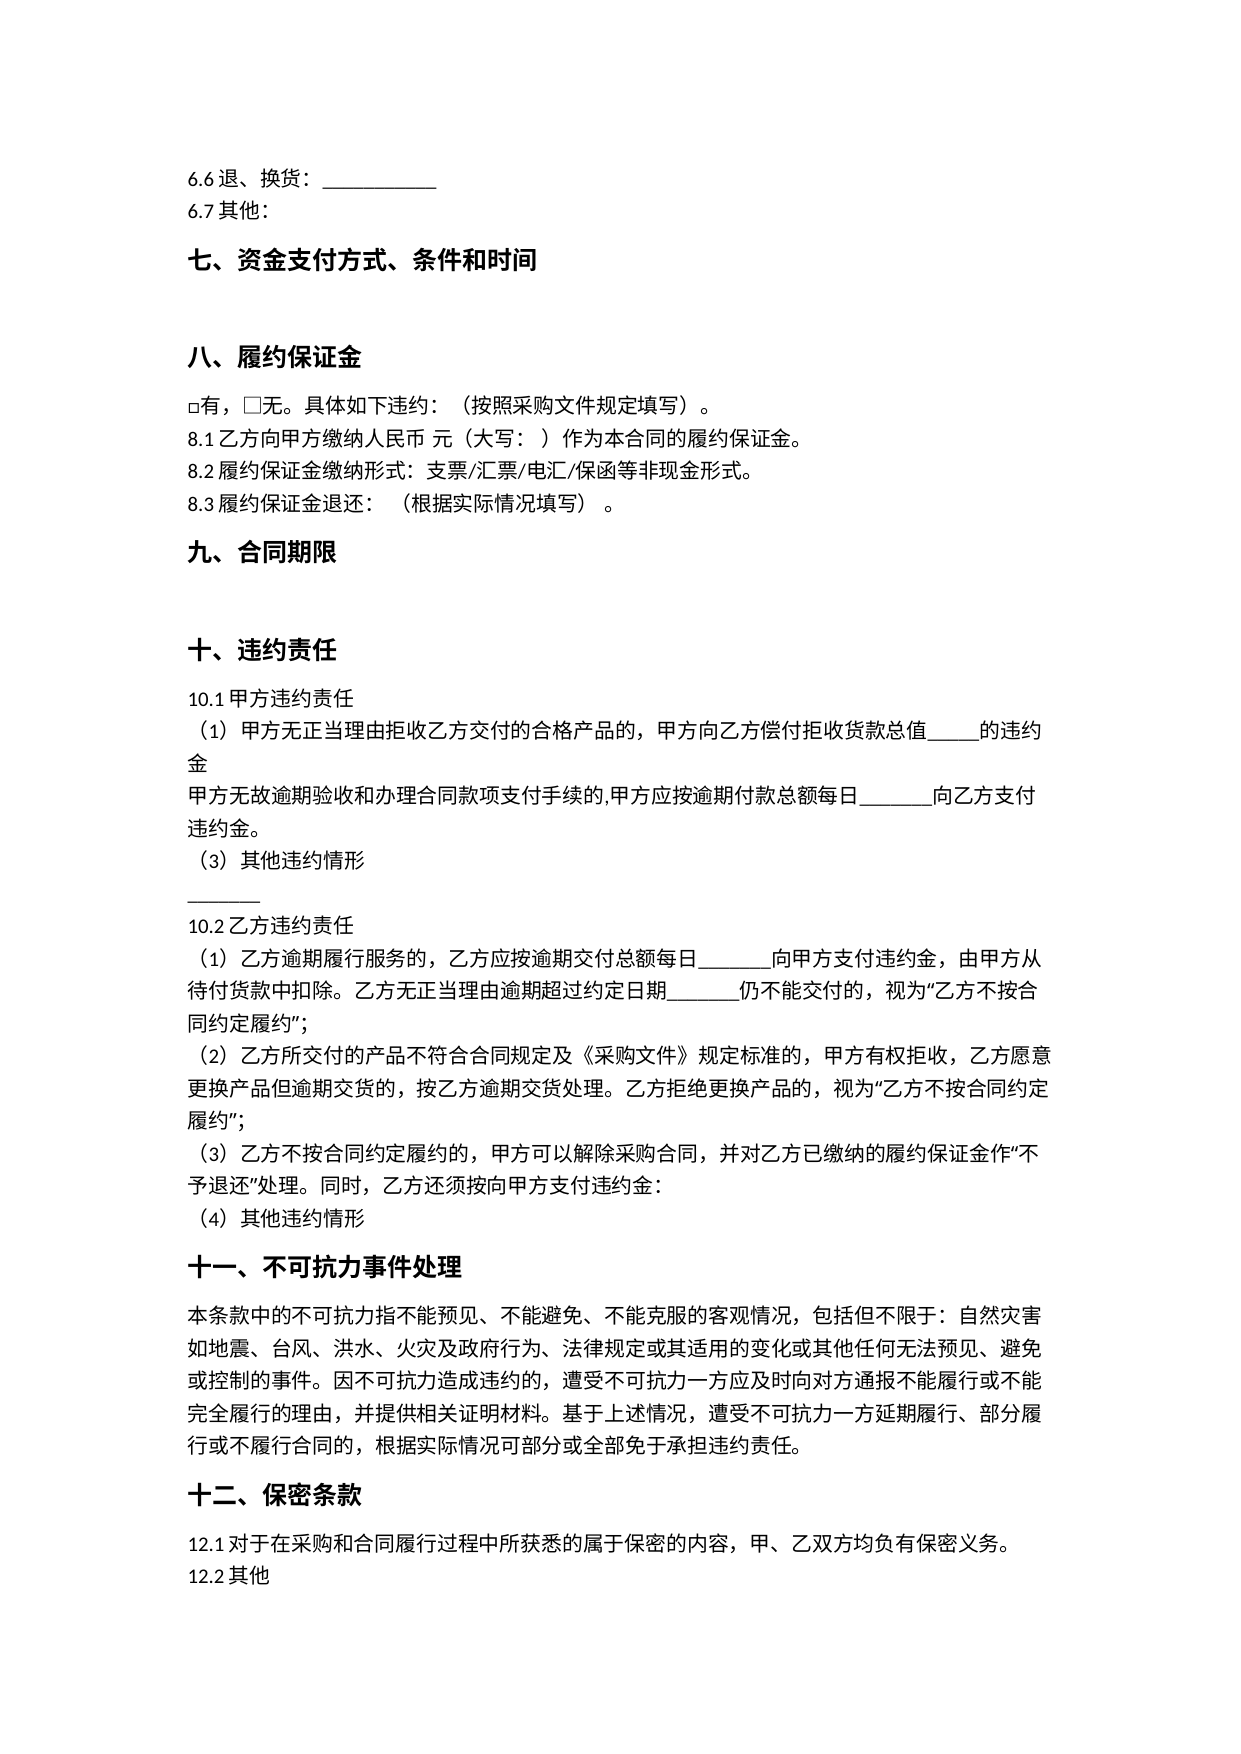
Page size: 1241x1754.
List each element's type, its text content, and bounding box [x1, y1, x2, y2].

text _______ [187, 877, 1053, 909]
text 甲方无故逾期验收和办理合同款项支付手续的,甲方应按逾期付款总额每日_______向乙方支付违约金。 [187, 779, 1053, 844]
text 九、合同期限 [187, 519, 1053, 617]
text 十二、保密条款 [187, 1462, 1053, 1527]
text 本条款中的不可抗力指不能预见、不能避免、不能克服的客观情况，包括但不限于：自然灾害如地震、台风、洪水、火灾及政府行为、法律规定或其适用的变化或其他任何无法预见、避免或控制的事件。因不可抗力造成违约的，遭受不可抗力一方应及时向对方通报不能履行或不能完全履行的理由，并提供相关证明材料。基于上述情况，遭受不可抗力一方延期履行、部分履行或不履行合同的，根据实际情况可部分或全部免于承担违约责任。 [187, 1299, 1053, 1462]
text □有，□无。具体如下违约：（按照采购文件规定填写）。 [187, 389, 1053, 422]
text 12.2其他 [187, 1559, 1053, 1592]
text 8.1乙方向甲方缴纳人民币 元（大写： ）作为本合同的履约保证金。 [187, 422, 1053, 454]
text 七、资金支付方式、条件和时间 [187, 227, 1053, 324]
text 8.2履约保证金缴纳形式：支票/汇票/电汇/保函等非现金形式。 [187, 454, 1053, 487]
text 8.3履约保证金退还： （根据实际情况填写） 。 [187, 487, 1053, 519]
text 八、履约保证金 [187, 324, 1053, 389]
text （4）其他违约情形 [187, 1202, 1053, 1234]
text （2）乙方所交付的产品不符合合同规定及《采购文件》规定标准的，甲方有权拒收，乙方愿意更换产品但逾期交货的，按乙方逾期交货处理。乙方拒绝更换产品的，视为“乙方不按合同约定履约”； [187, 1039, 1053, 1137]
text 12.1对于在采购和合同履行过程中所获悉的属于保密的内容，甲、乙双方均负有保密义务。 [187, 1527, 1053, 1559]
text 6.6退、换货：___________ [187, 162, 1053, 194]
text （1）甲方无正当理由拒收乙方交付的合格产品的，甲方向乙方偿付拒收货款总值_____的违约金 [187, 714, 1053, 779]
text 十一、不可抗力事件处理 [187, 1234, 1053, 1299]
text （1）乙方逾期履行服务的，乙方应按逾期交付总额每日_______向甲方支付违约金，由甲方从待付货款中扣除。乙方无正当理由逾期超过约定日期_______仍不能交付的，视为“乙方不按合同约定履约”； [187, 942, 1053, 1039]
text （3）乙方不按合同约定履约的，甲方可以解除采购合同，并对乙方已缴纳的履约保证金作“不予退还”处理。同时，乙方还须按向甲方支付违约金： [187, 1137, 1053, 1202]
text 10.2乙方违约责任 [187, 909, 1053, 942]
text （3）其他违约情形 [187, 844, 1053, 877]
text 6.7其他： [187, 194, 1053, 227]
text 10.1甲方违约责任 [187, 682, 1053, 714]
text 十、违约责任 [187, 617, 1053, 682]
